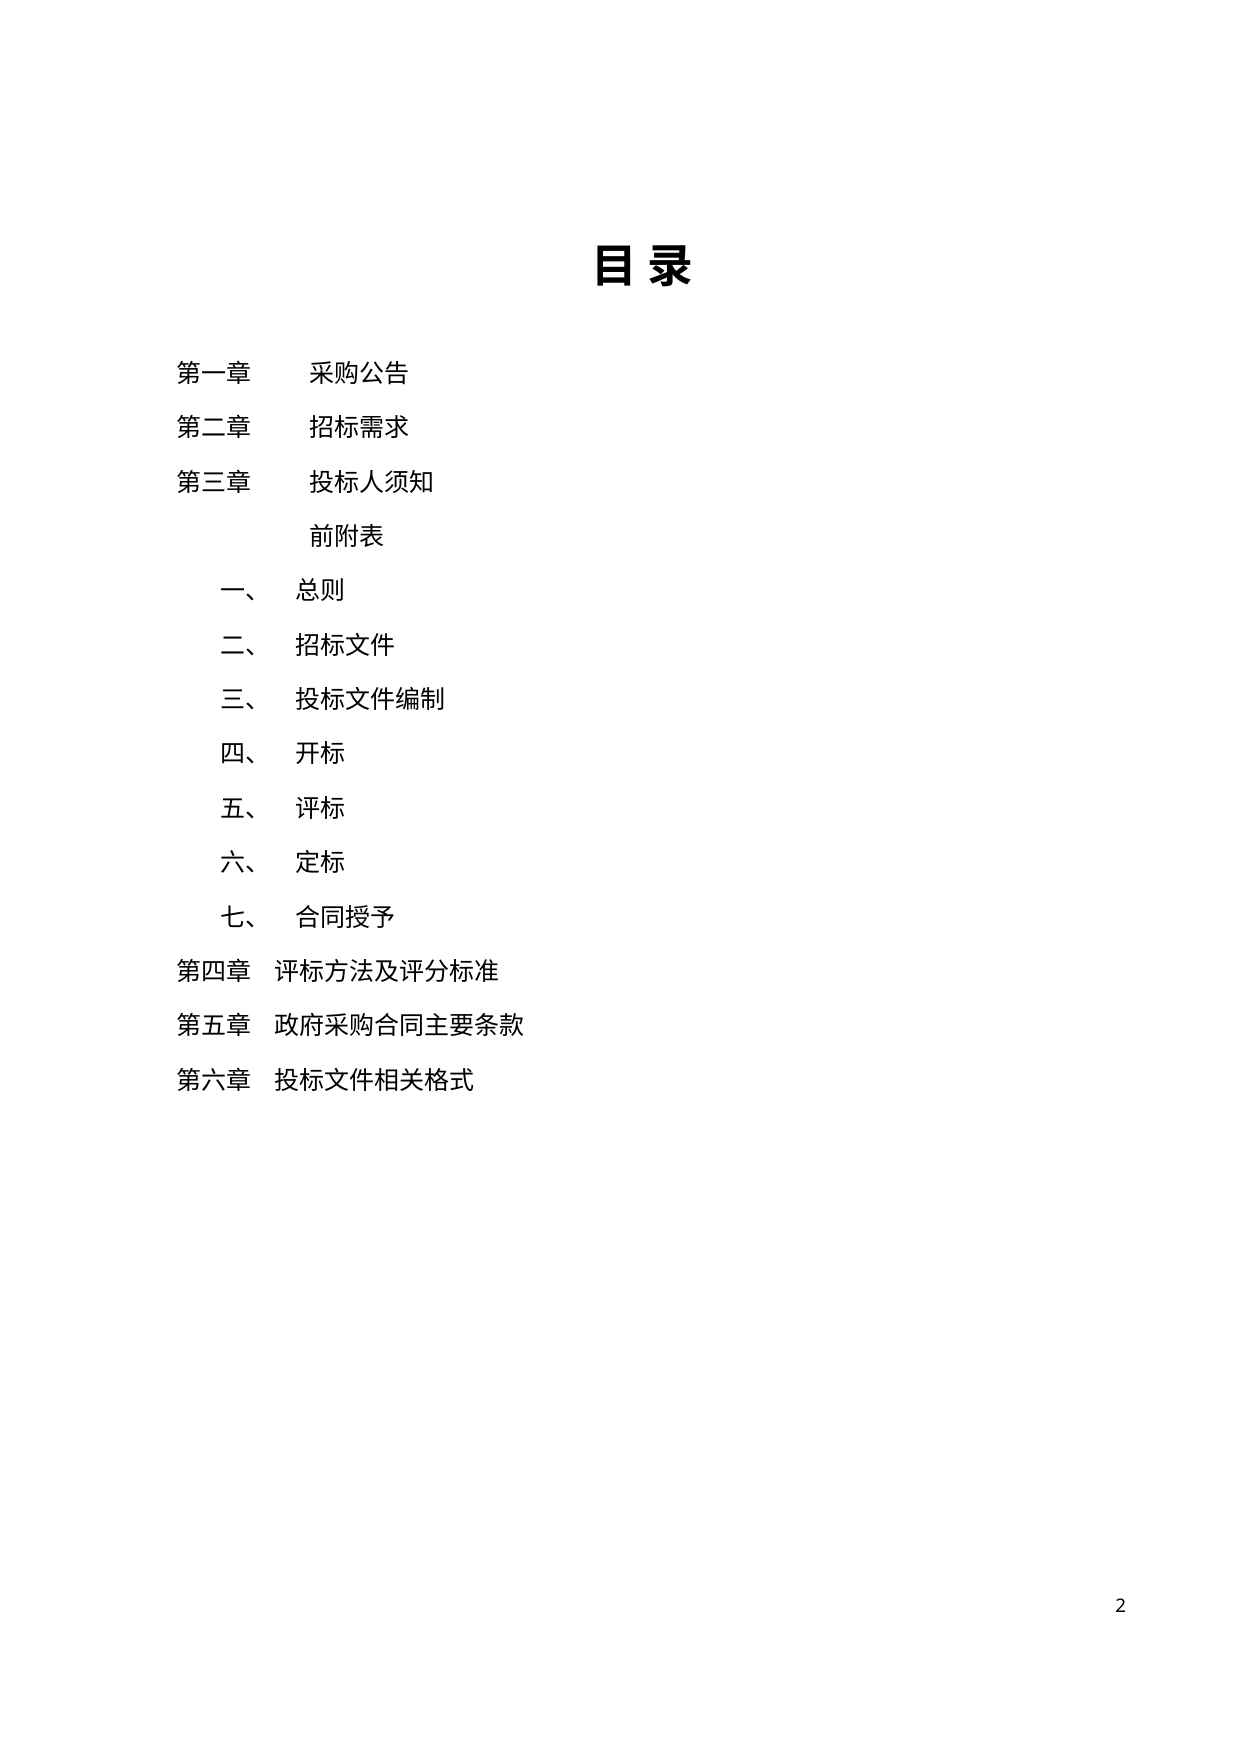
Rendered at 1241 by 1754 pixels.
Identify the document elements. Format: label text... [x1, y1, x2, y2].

list 总则 [220, 571, 1125, 607]
list 定标 [220, 843, 1125, 879]
text 第四章 评标方法及评分标准 [177, 951, 1125, 988]
list 评标 [220, 788, 1125, 824]
text 第五章 政府采购合同主要条款 [177, 1006, 1125, 1042]
list 开标 [220, 734, 1125, 770]
text 第六章 投标文件相关格式 [177, 1060, 1125, 1096]
list 招标需求 [177, 408, 1125, 444]
list 招标文件 [220, 625, 1125, 661]
text 前附表 [309, 516, 1125, 553]
list 合同授予 [220, 897, 1125, 933]
list 采购公告 [177, 353, 1125, 389]
list 投标人须知 [177, 462, 1125, 498]
text 目 录 [159, 229, 1125, 296]
list 投标文件编制 [220, 679, 1125, 716]
